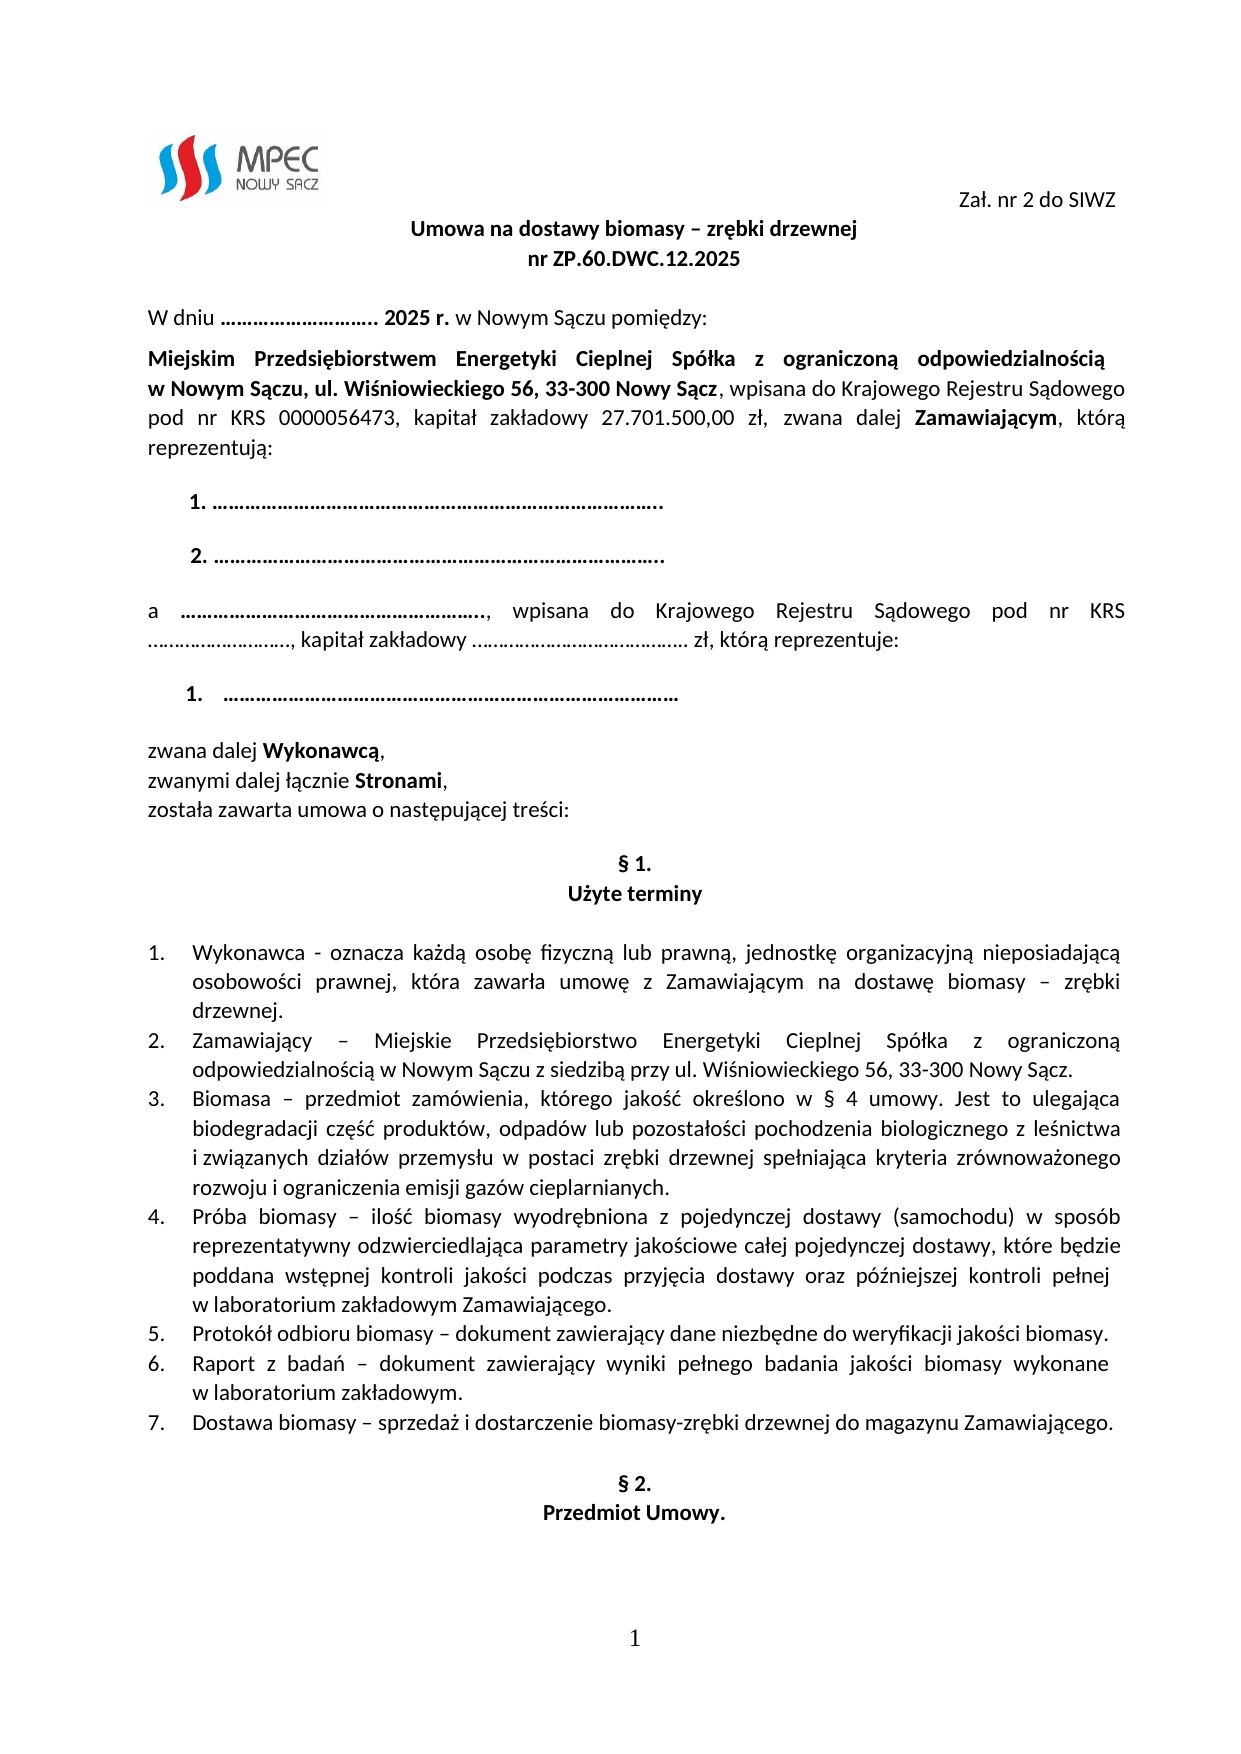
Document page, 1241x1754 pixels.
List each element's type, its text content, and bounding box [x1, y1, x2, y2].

list Raport z badań – dokument zawierający wyniki pełnego badania jakości biomasy wykonane w laboratorium zakładowym. [148, 1349, 1122, 1406]
text Miejskim Przedsiębiorstwem Energetyki Cieplnej Spółka z ograniczoną odpowiedzialnością w Nowym Sączu, ul. Wiśniowieckiego 56, 33-300 Nowy Sącz, wpisana do Krajowego Rejestru Sądowego pod nr KRS 0000056473, kapitał zakładowy 27.701.500,00 zł, zwana dalej Zamawiającym, którą reprezentują: [148, 344, 1126, 461]
list Dostawa biomasy – sprzedaż i dostarczenie biomasy-zrębki drzewnej do magazynu Zamawiającego. [148, 1408, 1122, 1436]
text Przedmiot Umowy. [148, 1498, 1121, 1526]
text Umowa na dostawy biomasy – zrębki drzewnej nr ZP.60.DWC.12.2025 [148, 214, 1120, 272]
text 1. ……………………………………………………………………….. [148, 487, 1126, 515]
text Użyte terminy [148, 879, 1122, 907]
text a ……………………………………………….., wpisana do Krajowego Rejestru Sądowego pod nr KRS ………………………, kapitał zakładowy ………………………………….. zł, którą reprezentuje: [148, 596, 1126, 653]
list Zamawiający – Miejskie Przedsiębiorstwo Energetyki Cieplnej Spółka z ograniczoną odpowiedzialnością w Nowym Sączu z siedzibą przy ul. Wiśniowieckiego 56, 33-300 Nowy Sącz. [148, 1026, 1122, 1083]
text W dniu ……………………….. 2025 r. w Nowym Sączu pomiędzy: [148, 303, 1126, 331]
list Próba biomasy – ilość biomasy wyodrębniona z pojedynczej dostawy (samochodu) w sposób reprezentatywny odzwierciedlająca parametry jakościowe całej pojedynczej dostawy, które będzie poddana wstępnej kontroli jakości podczas przyjęcia dostawy oraz późniejszej kontroli pełnej w laboratorium zakładowym Zamawiającego. [148, 1202, 1122, 1318]
list ………………………………………………………………………… [185, 679, 1122, 708]
text § 1. [148, 849, 1122, 877]
text 2. ……………………………………………………………………….. [185, 541, 1126, 569]
text § 2. [148, 1469, 1122, 1497]
list Wykonawca - oznacza każdą osobę fizyczną lub prawną, jednostkę organizacyjną nieposiadającą osobowości prawnej, która zawarła umowę z Zamawiającym na dostawę biomasy – zrębki drzewnej. [148, 938, 1122, 1024]
list Protokół odbioru biomasy – dokument zawierający dane niezbędne do weryfikacji jakości biomasy. [148, 1319, 1122, 1347]
list Biomasa – przedmiot zamówienia, którego jakość określono w § 4 umowy. Jest to ulegająca biodegradacji część produktów, odpadów lub pozostałości pochodzenia biologicznego z leśnictwa i związanych działów przemysłu w postaci zrębki drzewnej spełniająca kryteria zrównoważonego rozwoju i ograniczenia emisji gazów cieplarnianych. [148, 1084, 1122, 1201]
picture [147, 131, 328, 208]
text zwana dalej Wykonawcą, zwanymi dalej łącznie Stronami, została zawarta umowa o następującej treści: [148, 736, 1126, 823]
text Zał. nr 2 do SIWZ [148, 131, 1120, 213]
